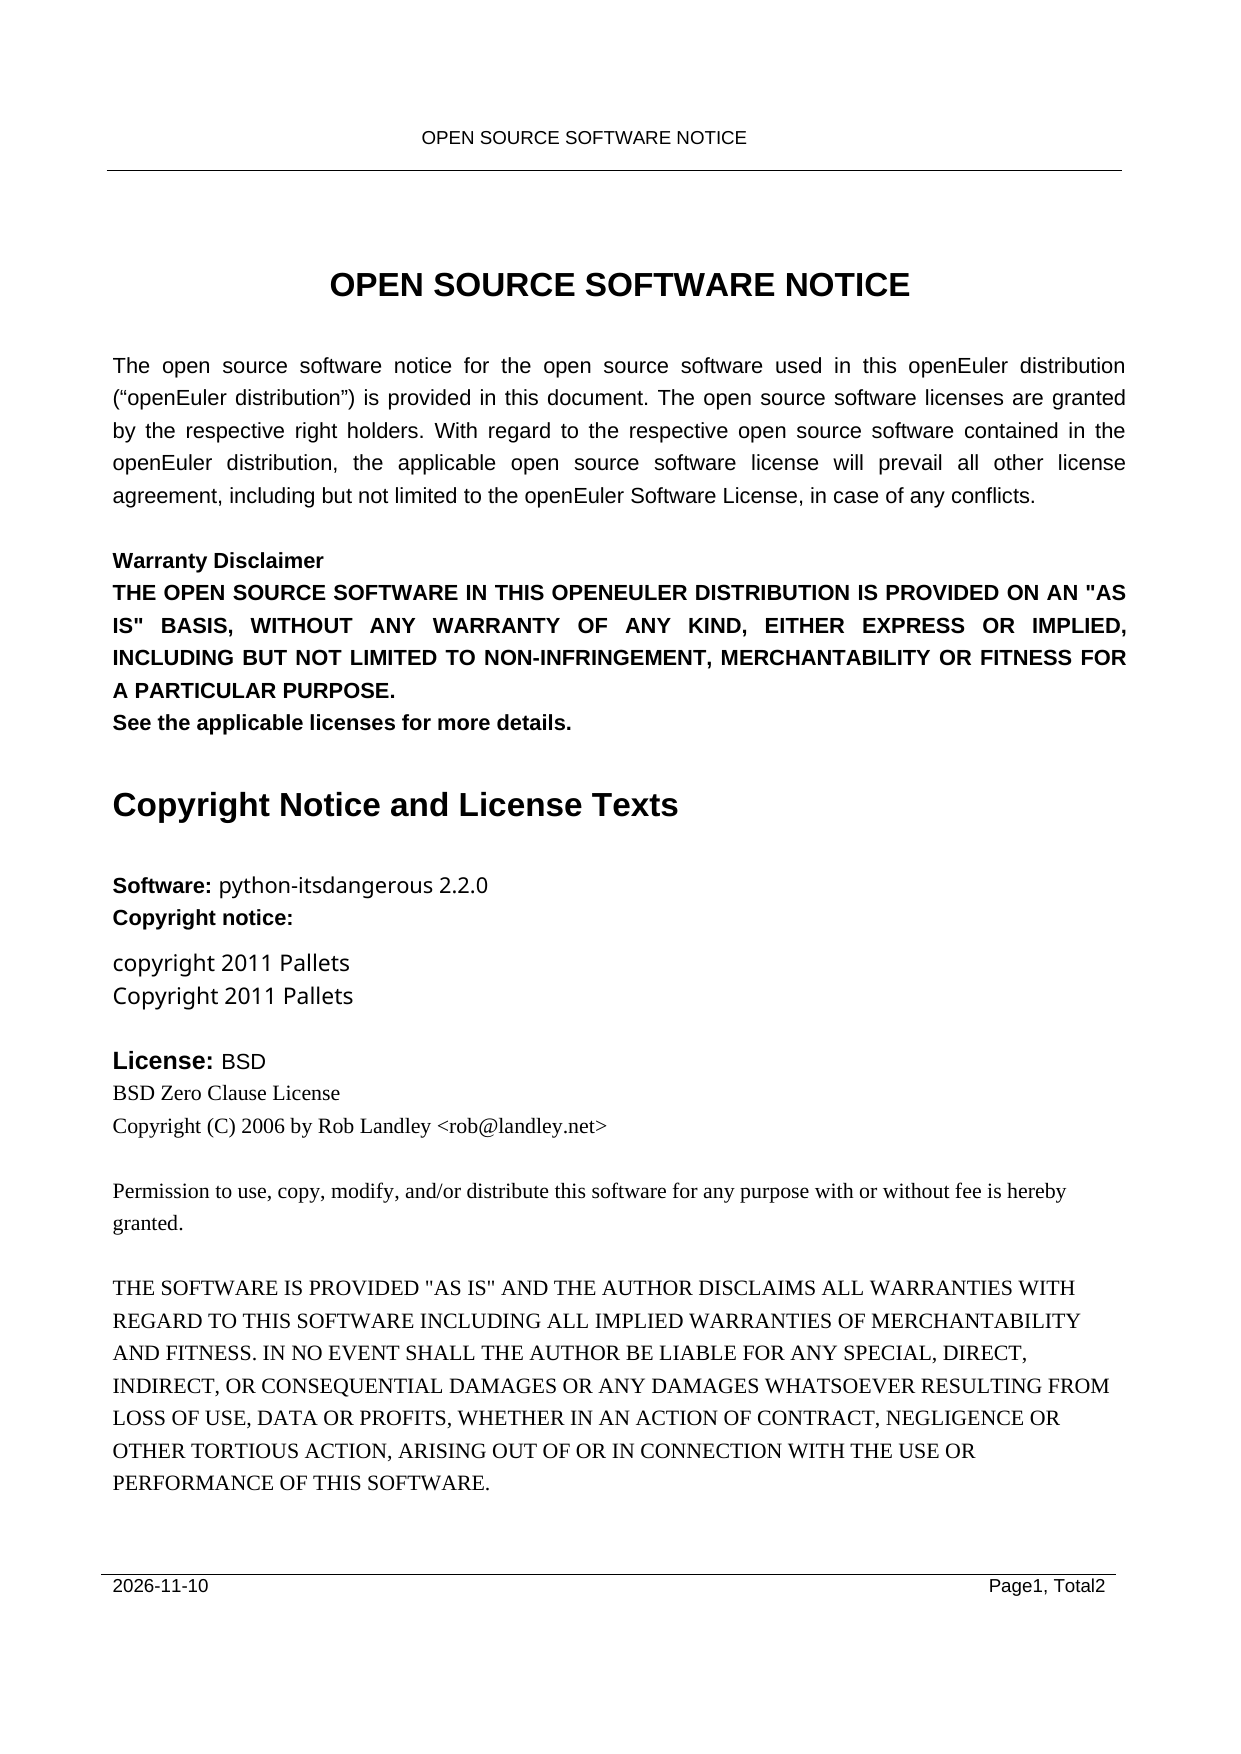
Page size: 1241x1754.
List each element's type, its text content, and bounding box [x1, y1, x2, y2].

text The open source software notice for the open source software used in this openEuler distribution (“openEuler distribution”) is provided in this document. The open source software licenses are granted by the respective right holders. With regard to the respective open source software contained in the openEuler distribution, the applicable open source software license will prevail all other license agreement, including but not limited to the openEuler Software License, in case of any conflicts. [112, 349, 1128, 511]
text Warranty Disclaimer [112, 544, 1128, 576]
text THE OPEN SOURCE SOFTWARE IN THIS OPENEULER DISTRIBUTION IS PROVIDED ON AN "AS IS" BASIS, WITHOUT ANY WARRANTY OF ANY KIND, EITHER EXPRESS OR IMPLIED, INCLUDING BUT NOT LIMITED TO NON-INFRINGEMENT, MERCHANTABILITY OR FITNESS FOR A PARTICULAR PURPOSE. See the applicable licenses for more details. [112, 576, 1128, 739]
text Copyright notice: [112, 901, 1128, 934]
text copyright 2011 Pallets Copyright 2011 Pallets [112, 947, 1128, 1044]
text License: BSD [112, 1044, 1128, 1077]
title Software: python-itsdangerous 2.2.0 [112, 869, 1128, 901]
text OPEN SOURCE SOFTWARE NOTICE [112, 251, 1128, 316]
text BSD Zero Clause License Copyright (C) 2006 by Rob Landley <rob@landley.net> Permission to use, copy, modify, and/or distribute this software for any purpose with or without fee is hereby granted. THE SOFTWARE IS PROVIDED "AS IS" AND THE AUTHOR DISCLAIMS ALL WARRANTIES WITH REGARD TO THIS SOFTWARE INCLUDING ALL IMPLIED WARRANTIES OF MERCHANTABILITY AND FITNESS. IN NO EVENT SHALL THE AUTHOR BE LIABLE FOR ANY SPECIAL, DIRECT, INDIRECT, OR CONSEQUENTIAL DAMAGES OR ANY DAMAGES WHATSOEVER RESULTING FROM LOSS OF USE, DATA OR PROFITS, WHETHER IN AN ACTION OF CONTRACT, NEGLIGENCE OR OTHER TORTIOUS ACTION, ARISING OUT OF OR IN CONNECTION WITH THE USE OR PERFORMANCE OF THIS SOFTWARE. [112, 1077, 1128, 1532]
text Copyright Notice and License Texts [112, 771, 1128, 836]
